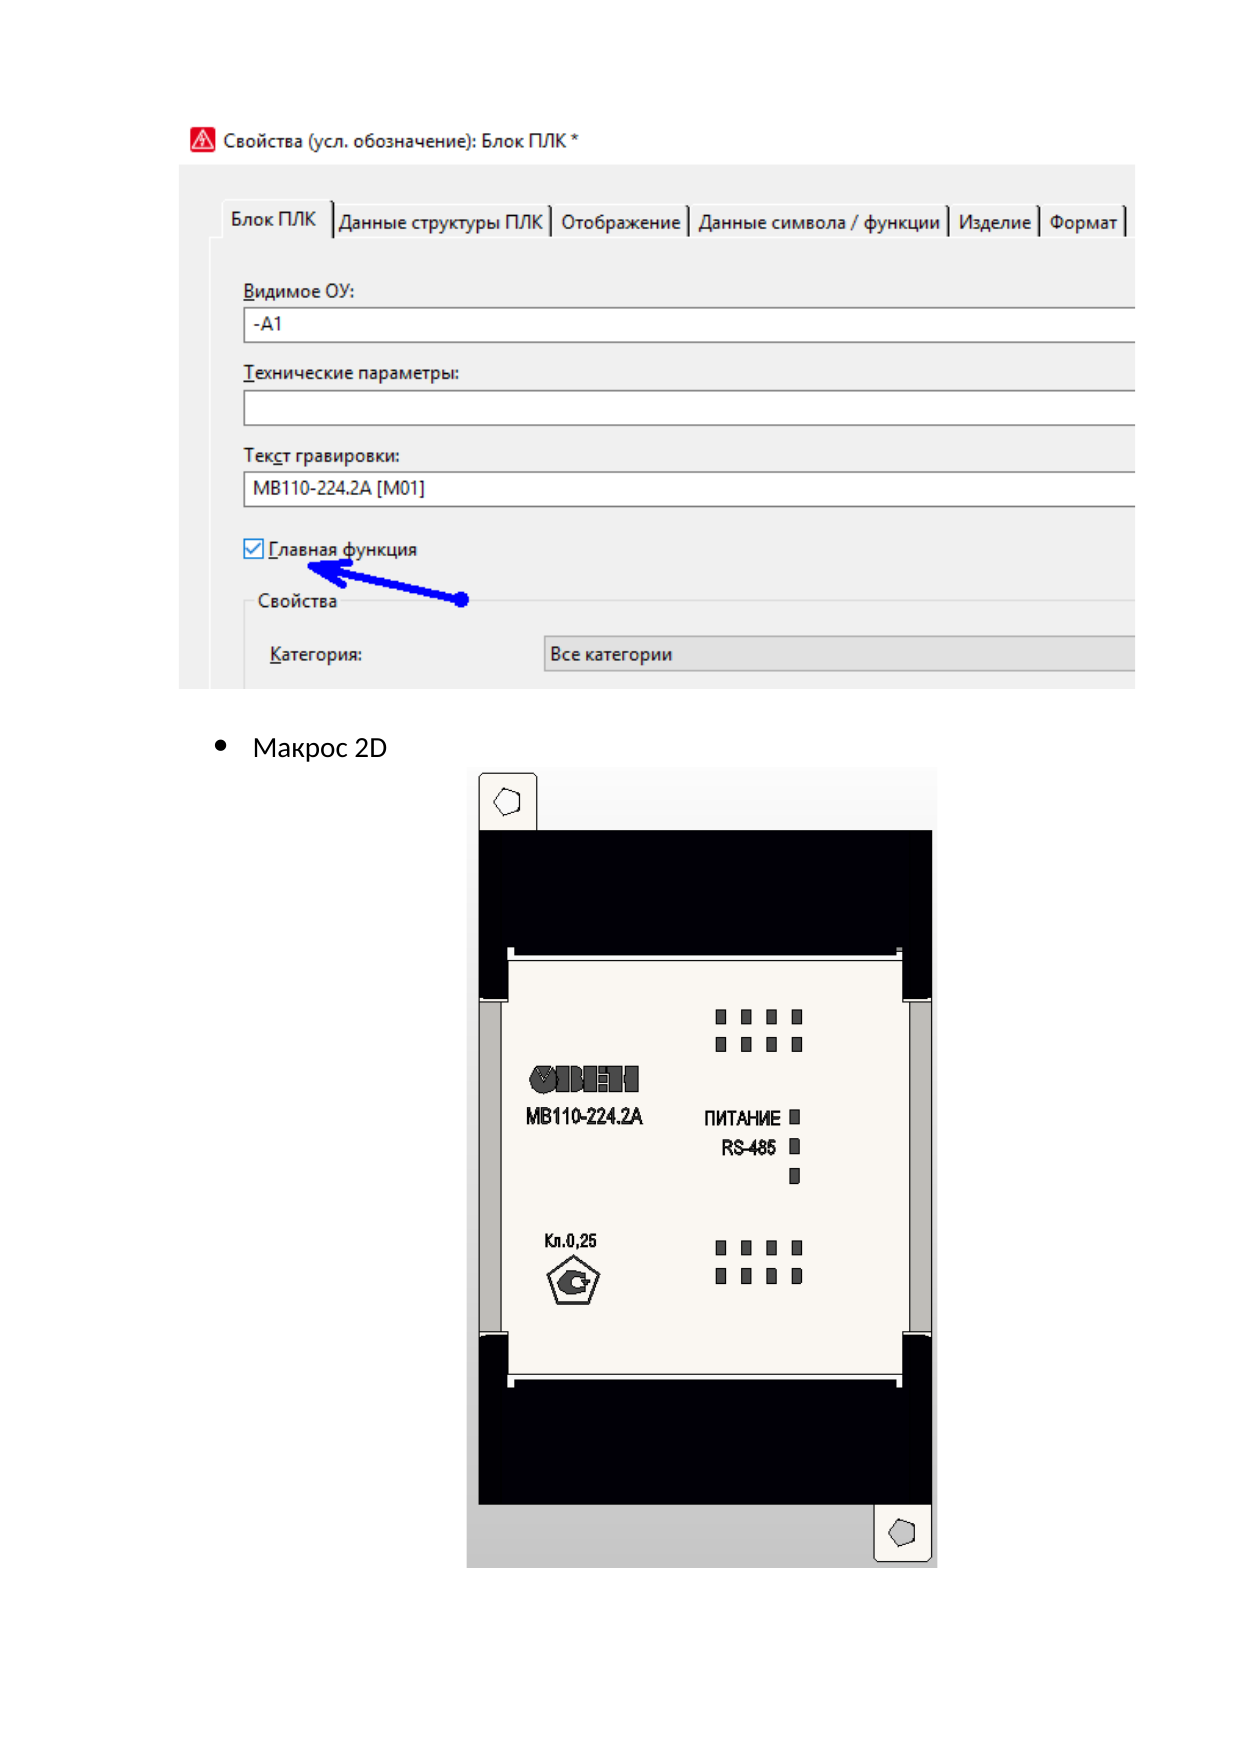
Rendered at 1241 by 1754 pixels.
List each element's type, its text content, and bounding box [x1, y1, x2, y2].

picture [466, 767, 938, 1568]
list Макрос 2D [215, 729, 1152, 765]
picture [178, 118, 1136, 689]
